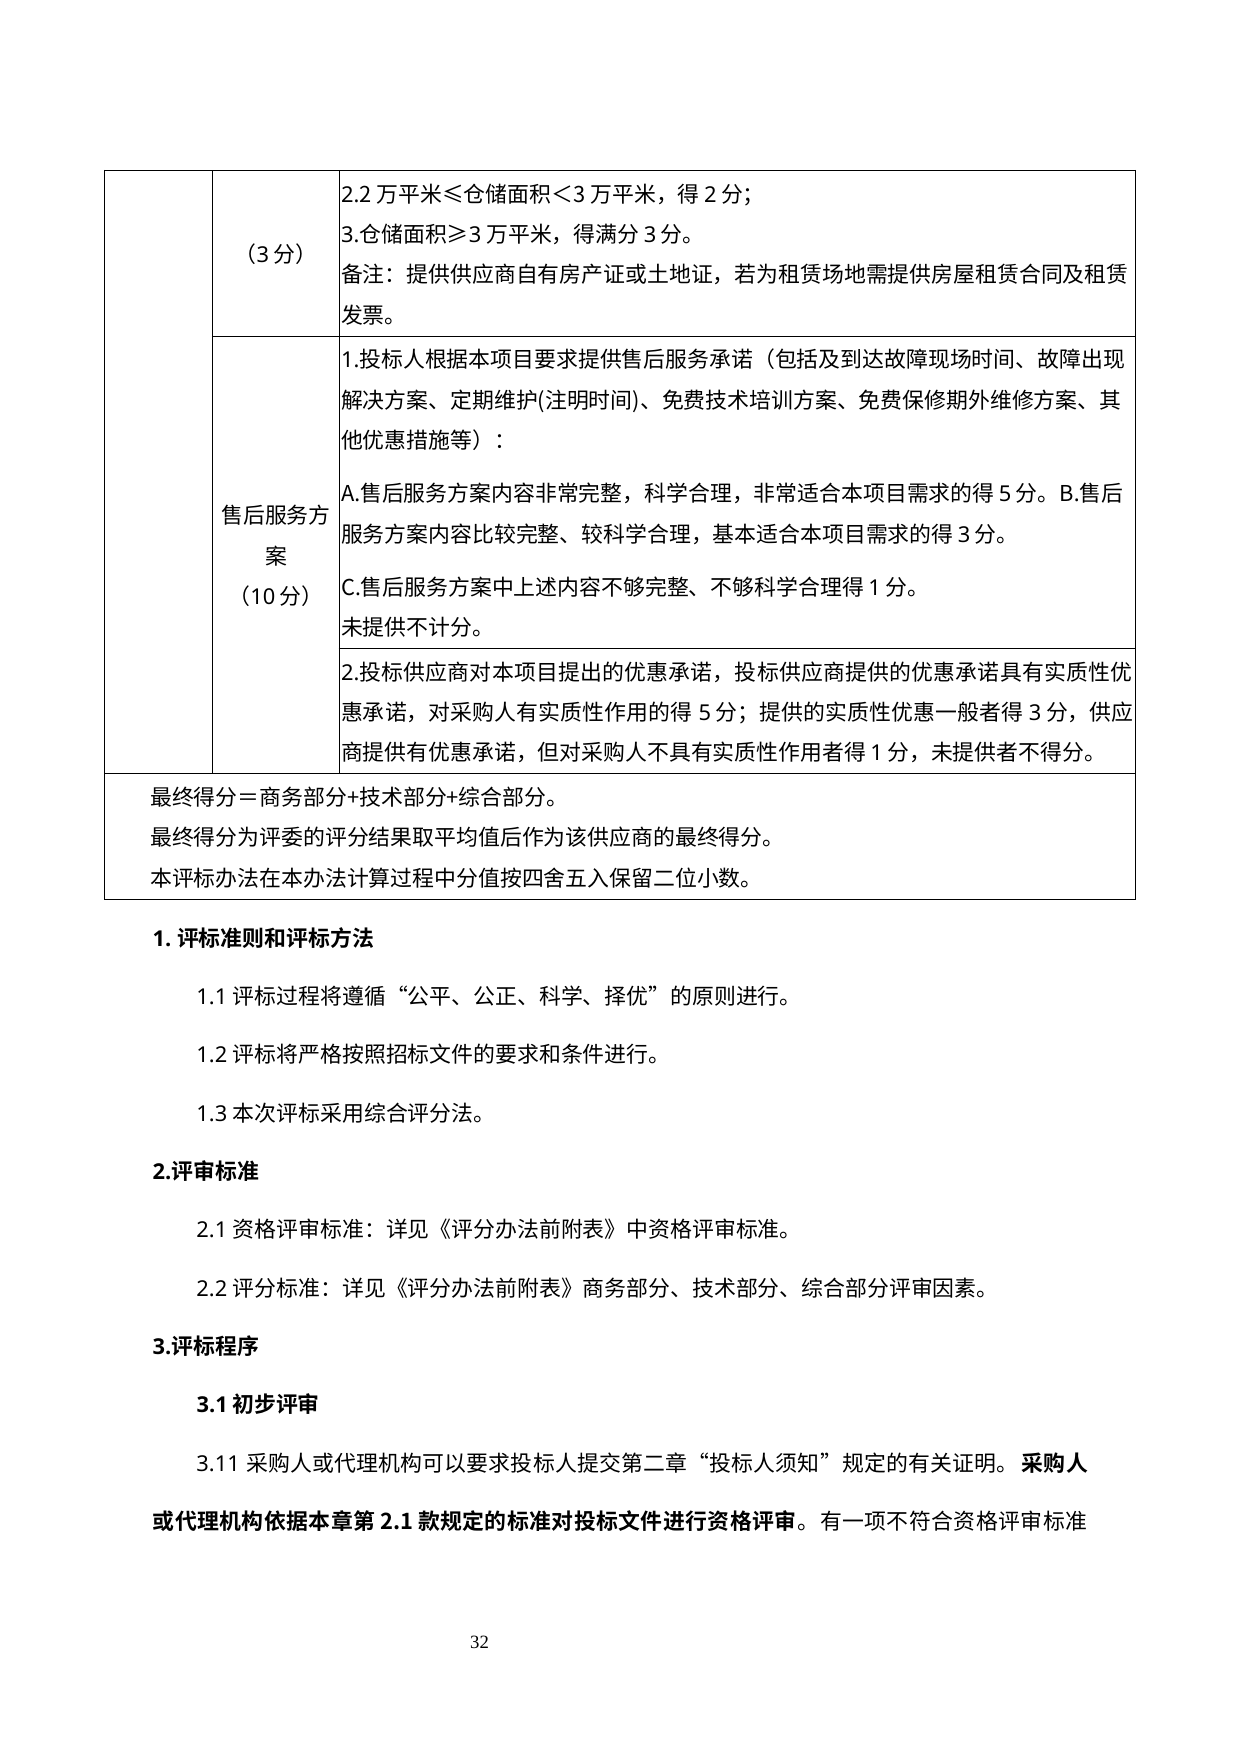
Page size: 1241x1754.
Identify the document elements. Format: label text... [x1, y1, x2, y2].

table_cell 售后服务方案 （10分） [213, 337, 339, 773]
text 1.2 评标将严格按照招标文件的要求和条件进行。 [152, 1016, 1088, 1074]
text 1.1 评标过程将遵循“公平、公正、科学、择优”的原则进行。 [152, 958, 1088, 1016]
table_cell 最终得分＝商务部分+技术部分+综合部分。 最终得分为评委的评分结果取平均值后作为该供应商的最终得分。 本评标办法在本办法计算过程中分值按四舍五入保留二位小数。 [105, 774, 1135, 898]
text 3.1初步评审 [152, 1366, 1088, 1424]
table_cell 2.投标供应商对本项目提出的优惠承诺，投标供应商提供的优惠承诺具有实质性优惠承诺，对采购人有实质性作用的得5分；提供的实质性优惠一般者得3分，供应商提供有优惠承诺，但对采购人不具有实质性作用者得1分，未提供者不得分。 [340, 649, 1135, 773]
table_cell 1.投标人根据本项目要求提供售后服务承诺（包括及到达故障现场时间、故障出现解决方案、定期维护(注明时间)、免费技术培训方案、免费保修期外维修方案、其他优惠措施等）： A.售后服务方案内容非常完整，科学合理，非常适合本项目需求的得5分。B.售后服务方案内容比较完整、较科学合理，基本适合本项目需求的得3分。 C.售后服务方案中上述内容不够完整、不够科学合理得1分。 未提供不计分。 [340, 337, 1135, 648]
text 1. 评标准则和评标方法 [152, 900, 1088, 958]
table_cell 仓储能力 （3分） [213, 171, 339, 336]
text 3.评标程序 [152, 1308, 1088, 1366]
text 2.2 评分标准：详见《评分办法前附表》商务部分、技术部分、综合部分评审因素。 [152, 1249, 1088, 1308]
text 2.1 资格评审标准：详见《评分办法前附表》中资格评审标准。 [152, 1191, 1088, 1249]
text 2.评审标准 [152, 1133, 1088, 1191]
text 1.3 本次评标采用综合评分法。 [152, 1074, 1088, 1133]
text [152, 1424, 1088, 1541]
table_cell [340, 171, 1135, 336]
